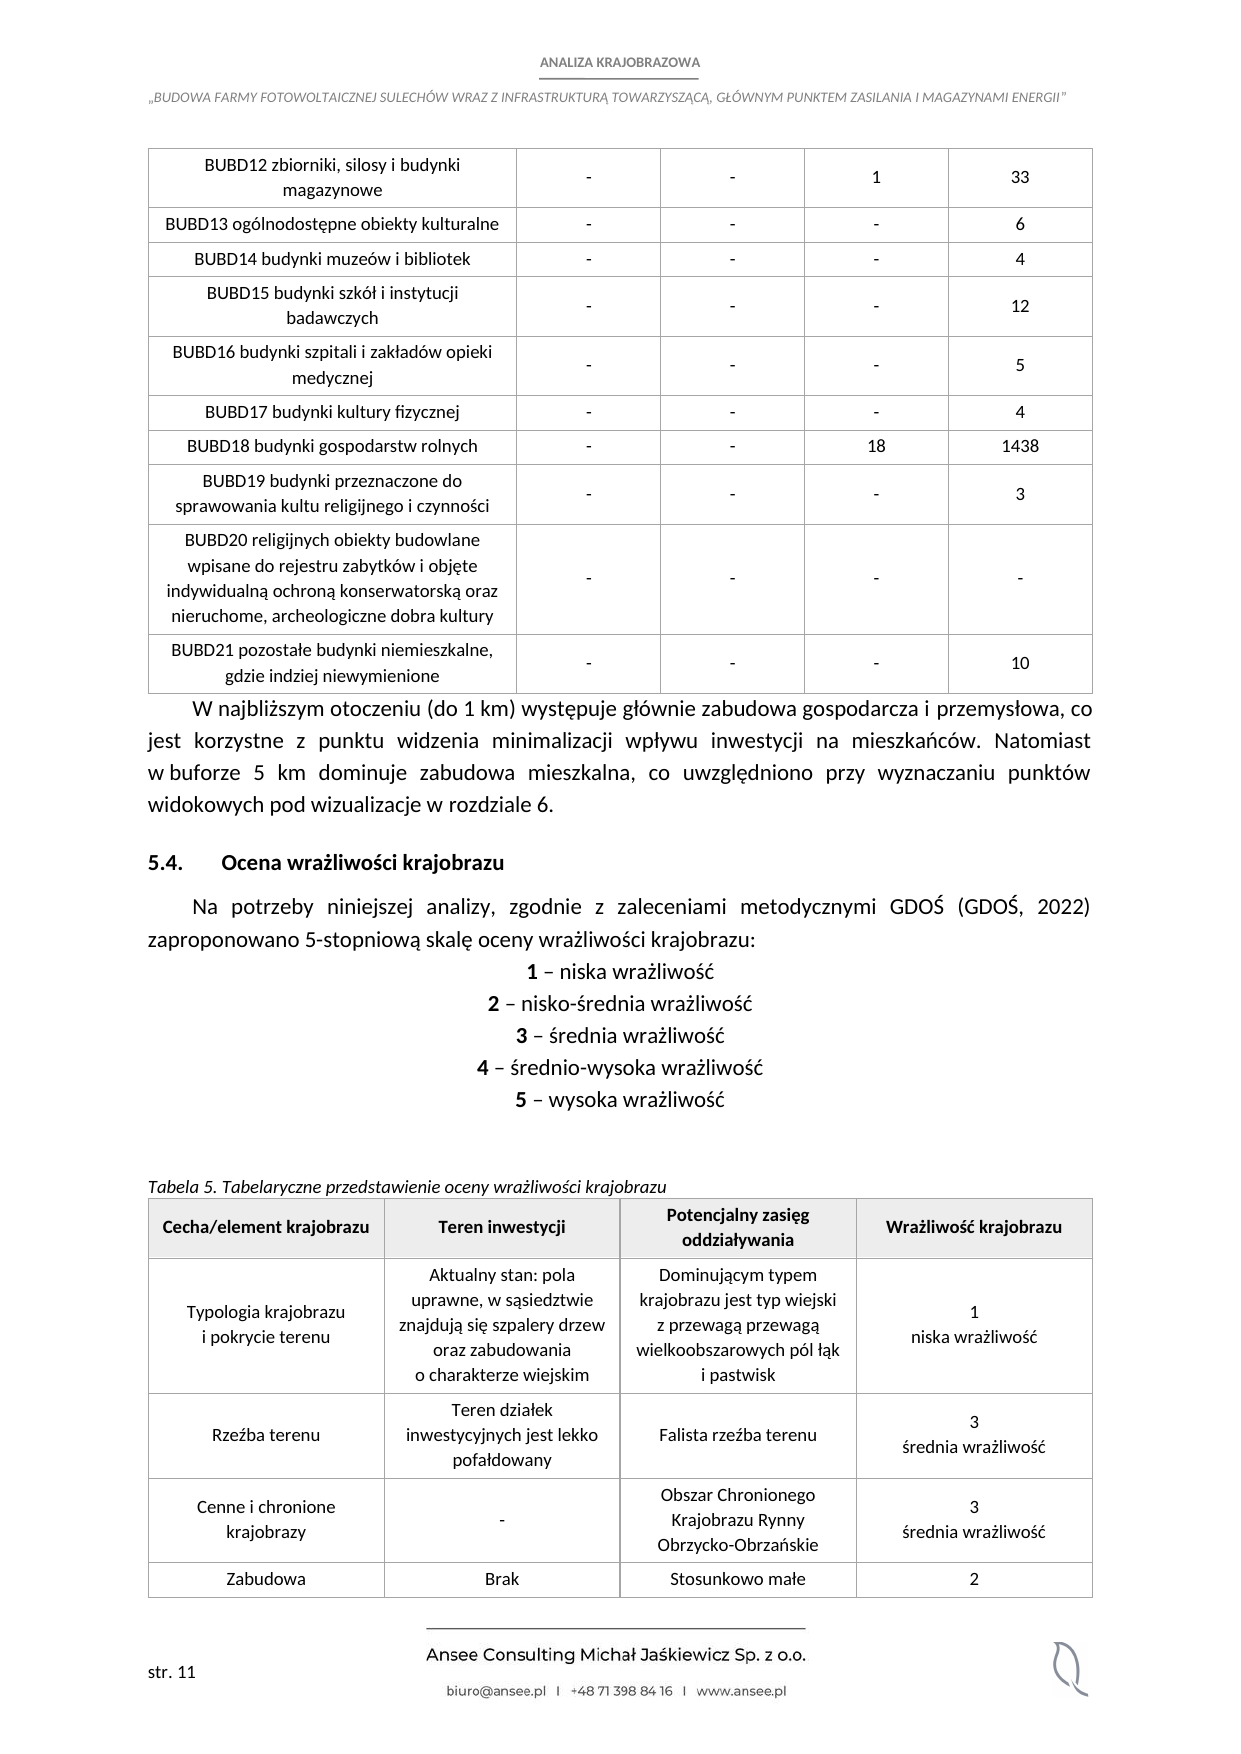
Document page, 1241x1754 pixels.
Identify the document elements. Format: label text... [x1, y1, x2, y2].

table_cell 33 [949, 149, 1092, 207]
table_cell - [661, 396, 804, 429]
table_cell 5 [949, 337, 1092, 395]
table_cell - [517, 243, 660, 276]
table_cell Teren działek inwestycyjnych jest lekko pofałdowany [385, 1394, 619, 1477]
table_header Wrażliwość krajobrazu [857, 1199, 1092, 1257]
picture [402, 1598, 831, 1734]
table_cell - [805, 337, 948, 395]
table_cell - [949, 525, 1092, 633]
table_cell BUBD20 religijnych obiekty budowlane wpisane do rejestru zabytków i objęte indywidualną ochroną konserwatorską oraz nieruchome, archeologiczne dobra kultury [149, 525, 516, 633]
table_cell - [517, 149, 660, 207]
table_cell - [805, 277, 948, 336]
table_cell 4 [949, 396, 1092, 429]
table_cell 3 średnia wrażliwość [857, 1394, 1092, 1477]
text 2 – nisko-średnia wrażliwość [148, 989, 1093, 1017]
table_cell Rzeźba terenu [149, 1394, 384, 1477]
table_cell - [517, 465, 660, 523]
table_cell - [805, 465, 948, 523]
table_cell - [661, 431, 804, 464]
table_cell - [517, 277, 660, 336]
table_cell 1 [805, 149, 948, 207]
table_cell Falista rzeźba terenu [621, 1394, 856, 1477]
table_cell - [517, 635, 660, 693]
table_cell Brak [385, 1563, 619, 1597]
table_cell 3 [949, 465, 1092, 523]
table_cell BUBD18 budynki gospodarstw rolnych [149, 431, 516, 464]
table_cell 10 [949, 635, 1092, 693]
text Na potrzeby niniejszej analizy, zgodnie z zaleceniami metodycznymi GDOŚ (GDOŚ, 2022) zaproponowano 5-stopniową skalę oceny wrażliwości krajobrazu: [148, 892, 1093, 953]
table_cell - [517, 525, 660, 633]
table_cell Dominującym typem krajobrazu jest typ wiejski z przewagą przewagą wielkoobszarowych pól łąk i pastwisk [621, 1259, 856, 1393]
table_cell 6 [949, 208, 1092, 242]
table_cell 3 średnia wrażliwość [857, 1479, 1092, 1562]
table_cell Typologia krajobrazu i pokrycie terenu [149, 1259, 384, 1393]
table_cell - [805, 208, 948, 242]
table_header Teren inwestycji [385, 1199, 619, 1257]
table_cell Obszar Chronionego Krajobrazu Rynny Obrzycko-Obrzańskie [621, 1479, 856, 1562]
text 1 – niska wrażliwość [148, 957, 1093, 985]
table_cell 12 [949, 277, 1092, 336]
table_cell BUBD12 zbiorniki, silosy i budynki magazynowe [149, 149, 516, 207]
table_cell - [517, 337, 660, 395]
text W najbliższym otoczeniu (do 1 km) występuje głównie zabudowa gospodarcza i przemysłowa, co jest korzystne z punktu widzenia minimalizacji wpływu inwestycji na mieszkańców. Natomiast w buforze 5 km dominuje zabudowa mieszkalna, co uwzględniono przy wyznaczaniu punktów widokowych pod wizualizacje w rozdziale 6. [148, 694, 1093, 819]
table_cell - [517, 431, 660, 464]
table_cell 2 nisko-średnia wrażliwość [857, 1563, 1092, 1597]
table_cell Aktualny stan: pola uprawne, w sąsiedztwie znajdują się szpalery drzew oraz zabudowania o charakterze wiejskim [385, 1259, 619, 1393]
table_cell BUBD15 budynki szkół i instytucji badawczych [149, 277, 516, 336]
text 3 – średnia wrażliwość [148, 1021, 1093, 1049]
table_cell - [517, 396, 660, 429]
table_cell - [805, 243, 948, 276]
table_cell BUBD14 budynki muzeów i bibliotek [149, 243, 516, 276]
table_cell - [517, 208, 660, 242]
table_cell 18 [805, 431, 948, 464]
table_cell - [805, 525, 948, 633]
table_cell BUBD19 budynki przeznaczone do sprawowania kultu religijnego i czynności [149, 465, 516, 523]
table_cell - [661, 277, 804, 336]
table_cell - [661, 465, 804, 523]
picture [1052, 1642, 1089, 1697]
table_cell Stosunkowo małe miejscowości o charakterze wiejskim [621, 1563, 856, 1597]
table_cell - [661, 243, 804, 276]
table_cell BUBD16 budynki szpitali i zakładów opieki medycznej [149, 337, 516, 395]
table_cell - [661, 525, 804, 633]
table_cell - [805, 396, 948, 429]
table_cell 1 niska wrażliwość [857, 1259, 1092, 1393]
table_cell - [661, 635, 804, 693]
table_cell - [805, 635, 948, 693]
table_header Potencjalny zasięg oddziaływania [621, 1199, 856, 1257]
table_cell - [661, 208, 804, 242]
text 4 – średnio-wysoka wrażliwość [148, 1053, 1093, 1081]
text 5 – wysoka wrażliwość [148, 1086, 1093, 1114]
table_cell - [661, 337, 804, 395]
table_cell 1438 [949, 431, 1092, 464]
table_cell BUBD17 budynki kultury fizycznej [149, 396, 516, 429]
table_cell BUBD13 ogólnodostępne obiekty kulturalne [149, 208, 516, 242]
table_cell 4 [949, 243, 1092, 276]
table_cell Cenne i chronione krajobrazy [149, 1479, 384, 1562]
table_header Cecha/element krajobrazu [149, 1199, 384, 1257]
table_cell Zabudowa [149, 1563, 384, 1597]
table_cell - [385, 1479, 619, 1562]
table_cell - [661, 149, 804, 207]
table_cell BUBD21 pozostałe budynki niemieszkalne, gdzie indziej niewymienione [149, 635, 516, 693]
subtitle Ocena wrażliwości krajobrazu [148, 848, 1093, 876]
